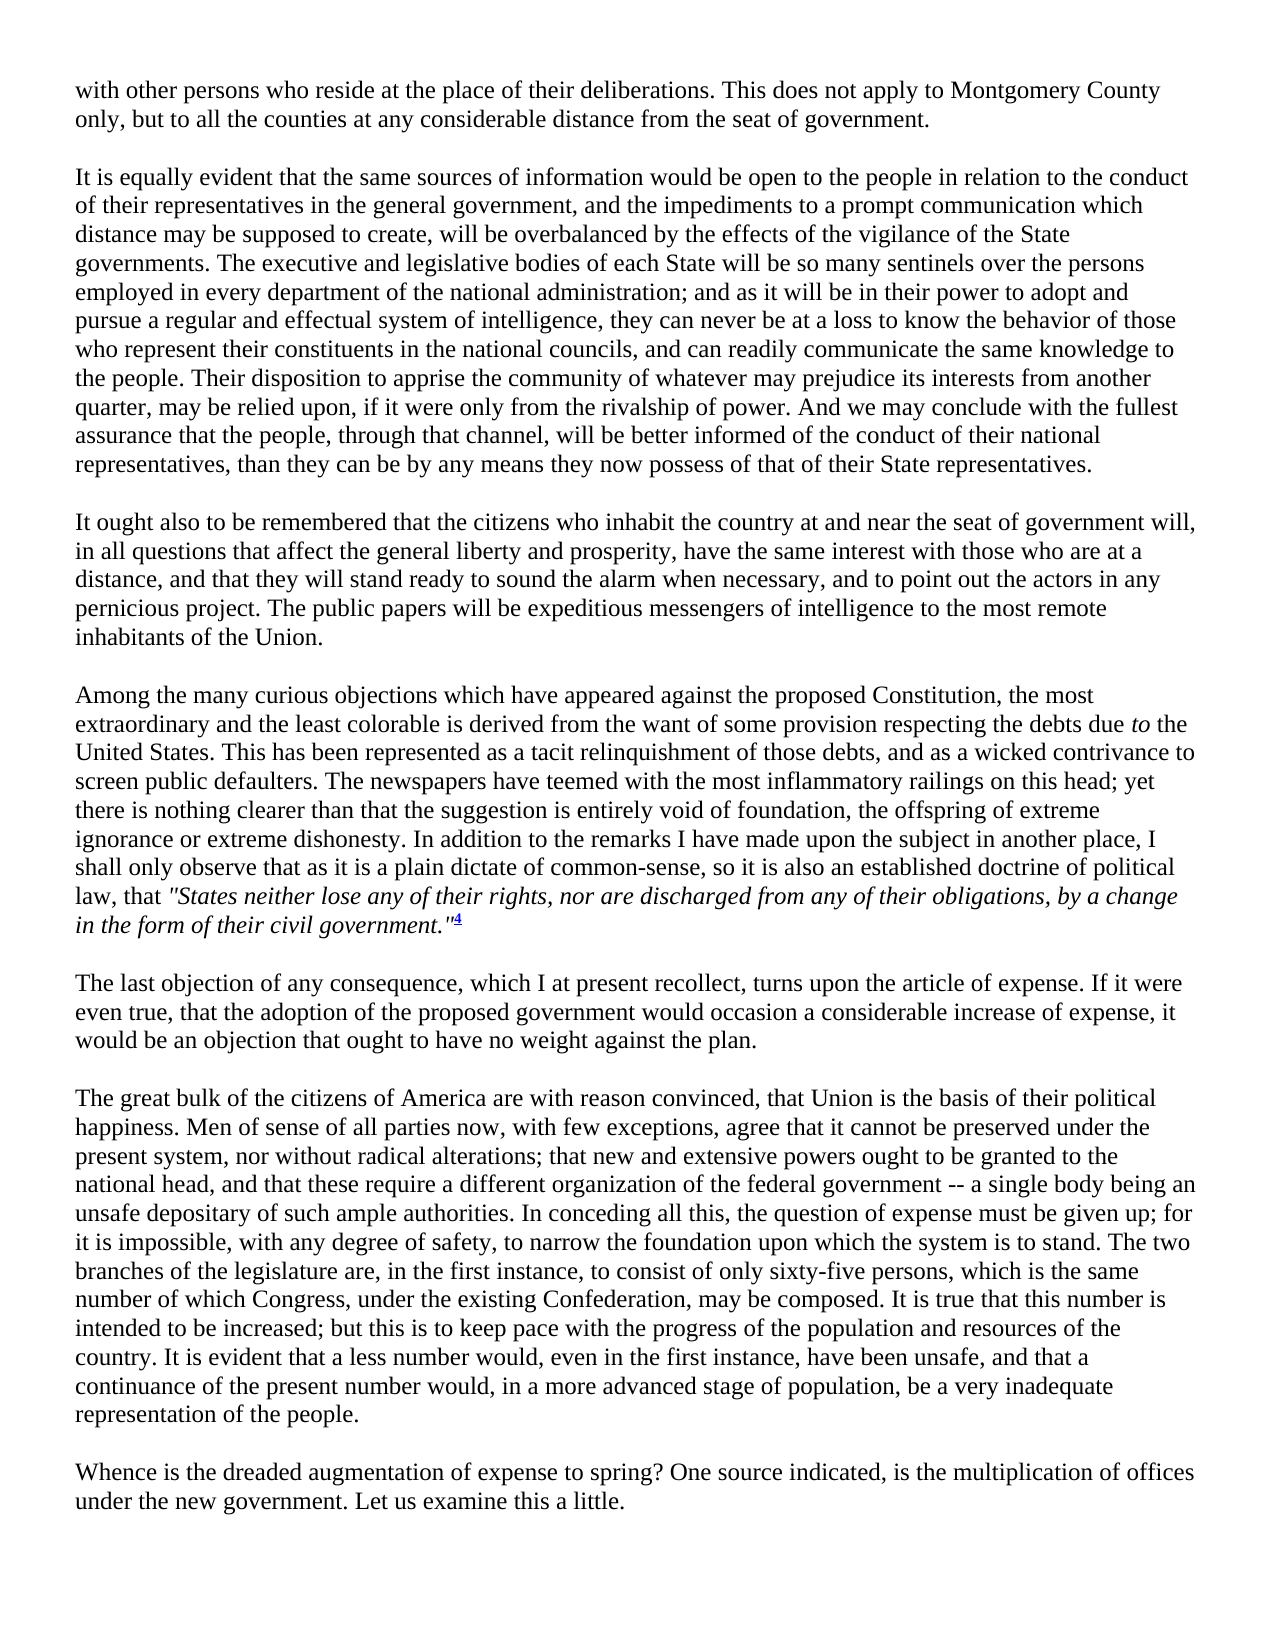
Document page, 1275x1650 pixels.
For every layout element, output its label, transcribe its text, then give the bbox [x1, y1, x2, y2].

text It is equally evident that the same sources of information would be open to the people in relation to the conduct of their representatives in the general government, and the impediments to a prompt communication which distance may be supposed to create, will be overbalanced by the effects of the vigilance of the State governments. The executive and legislative bodies of each State will be so many sentinels over the persons employed in every department of the national administration; and as it will be in their power to adopt and pursue a regular and effectual system of intelligence, they can never be at a loss to know the behavior of those who represent their constituents in the national councils, and can readily communicate the same knowledge to the people. Their disposition to apprise the community of whatever may prejudice its interests from another quarter, may be relied upon, if it were only from the rivalship of power. And we may conclude with the fullest assurance that the people, through that channel, will be better informed of the conduct of their national representatives, than they can be by any means they now possess of that of their State representatives. [75, 162, 1200, 478]
text The last objection of any consequence, which I at present recollect, turns upon the article of expense. If it were even true, that the adoption of the proposed government would occasion a considerable increase of expense, it would be an objection that ought to have no weight against the plan. [75, 968, 1200, 1054]
text Whence is the dreaded augmentation of expense to spring? One source indicated, is the multiplication of offices under the new government. Let us examine this a little. [75, 1457, 1200, 1515]
text Among the many curious objections which have appeared against the proposed Constitution, the most extraordinary and the least colorable is derived from the want of some provision respecting the debts due to the United States. This has been represented as a tacit relinquishment of those debts, and as a wicked contrivance to screen public defaulters. The newspapers have teemed with the most inflammatory railings on this head; yet there is nothing clearer than that the suggestion is entirely void of foundation, the offspring of extreme ignorance or extreme dishonesty. In addition to the remarks I have made upon the subject in another place, I shall only observe that as it is a plain dictate of common-sense, so it is also an established doctrine of political law, that "States neither lose any of their rights, nor are discharged from any of their obligations, by a change in the form of their civil government."4 [75, 680, 1200, 939]
text It ought also to be remembered that the citizens who inhabit the country at and near the seat of government will, in all questions that affect the general liberty and prosperity, have the same interest with those who are at a distance, and that they will stand ready to sound the alarm when necessary, and to point out the actors in any pernicious project. The public papers will be expeditious messengers of intelligence to the most remote inhabitants of the Union. [75, 507, 1200, 651]
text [75, 75, 1200, 132]
text The great bulk of the citizens of America are with reason convinced, that Union is the basis of their political happiness. Men of sense of all parties now, with few exceptions, agree that it cannot be preserved under the present system, nor without radical alterations; that new and extensive powers ought to be granted to the national head, and that these require a different organization of the federal government -- a single body being an unsafe depositary of such ample authorities. In conceding all this, the question of expense must be given up; for it is impossible, with any degree of safety, to narrow the foundation upon which the system is to stand. The two branches of the legislature are, in the first instance, to consist of only sixty-five persons, which is the same number of which Congress, under the existing Confederation, may be composed. It is true that this number is intended to be increased; but this is to keep pace with the progress of the population and resources of the country. It is evident that a less number would, even in the first instance, have been unsafe, and that a continuance of the present number would, in a more advanced stage of population, be a very inadequate representation of the people. [75, 1083, 1200, 1428]
